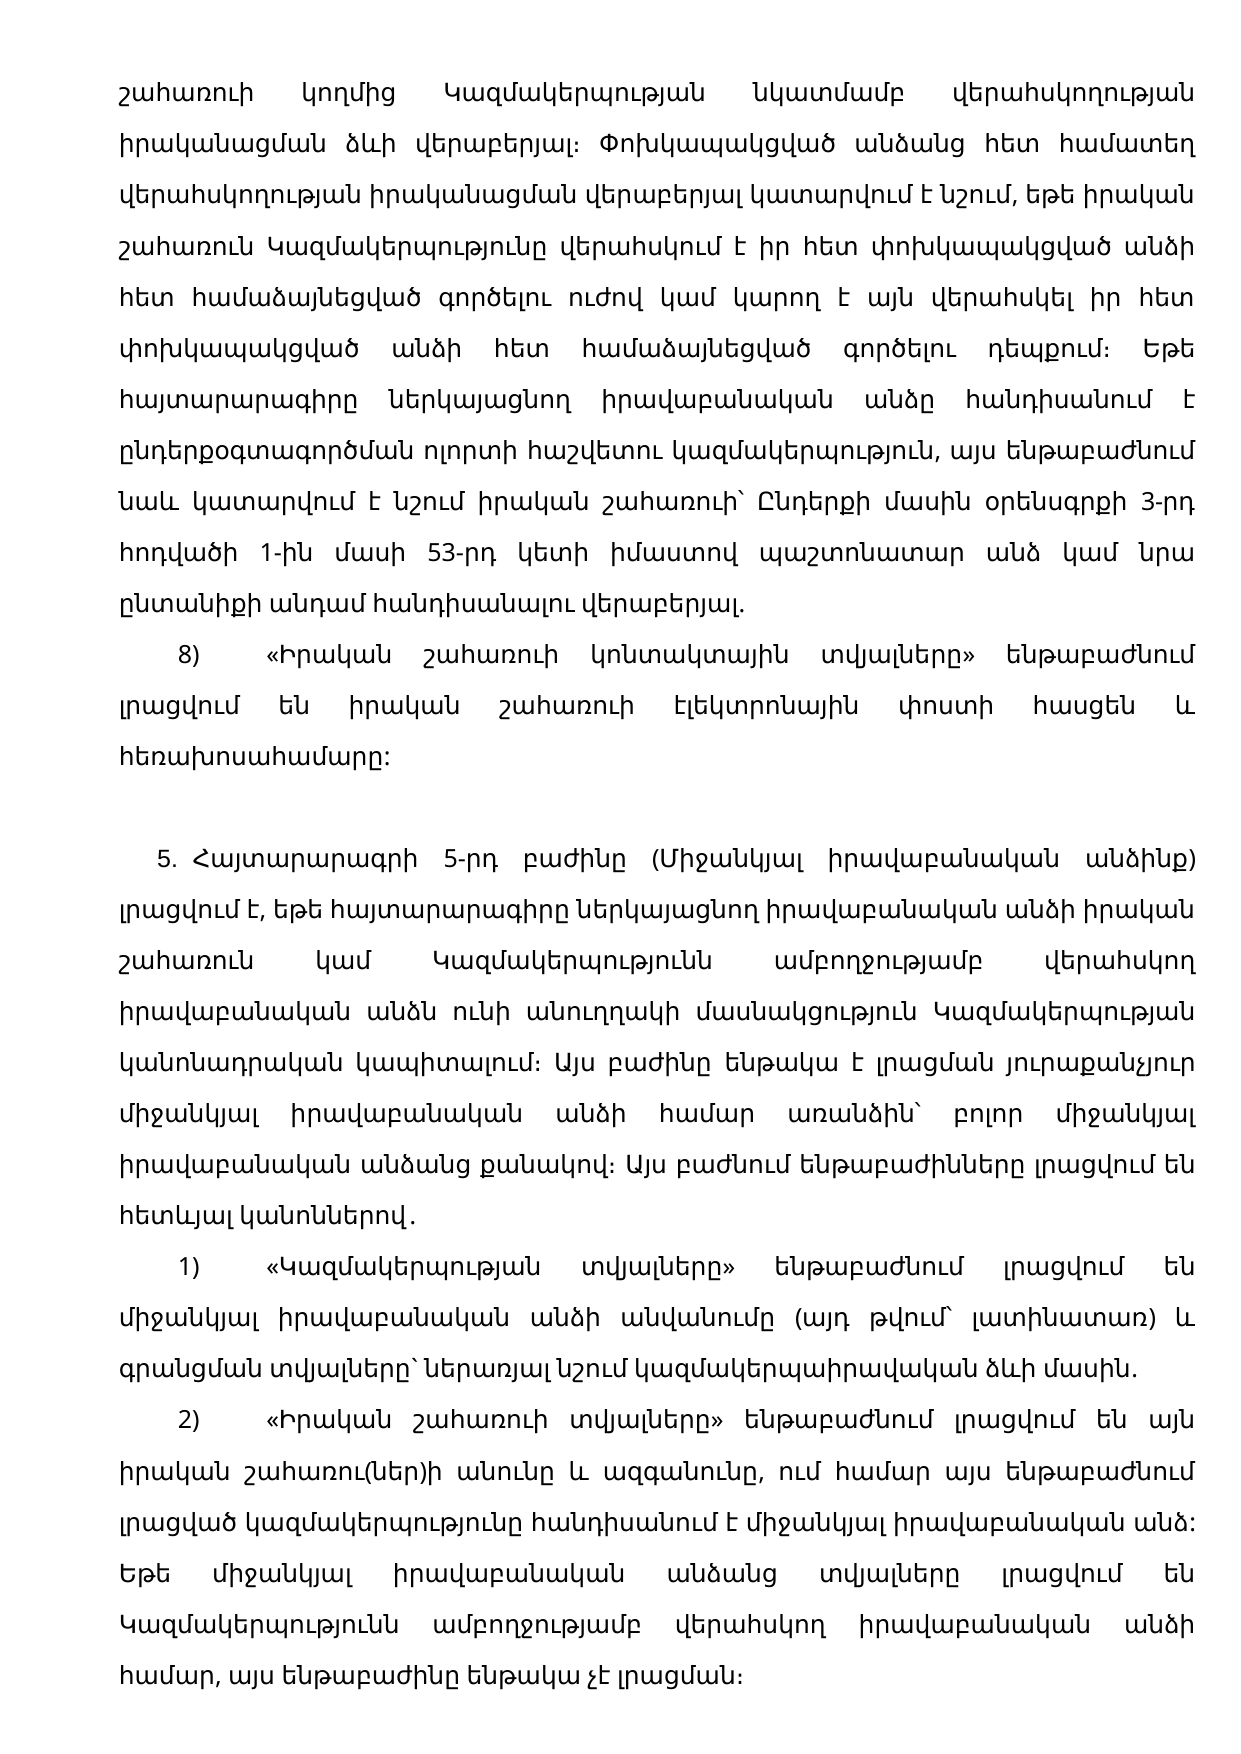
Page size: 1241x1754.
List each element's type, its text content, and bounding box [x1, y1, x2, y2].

list Հայտարարագրի 5-րդ բաժինը (Միջանկյալ իրավաբանական անձինք) լրացվում է, եթե հայտարարագիրը ներկայացնող իրավաբանական անձի իրական շահառուն կամ Կազմակերպությունն ամբողջությամբ վերահսկող իրավաբանական անձն ունի անուղղակի մասնակցություն Կազմակերպության կանոնադրական կապիտալում։ Այս բաժինը ենթակա է լրացման յուրաքանչյուր միջանկյալ իրավաբանական անձի համար առանձին՝ բոլոր միջանկյալ իրավաբանական անձանց քանակով։ Այս բաժնում ենթաբաժինները լրացվում են հետևյալ կանոններով․ [118, 841, 1196, 1232]
list «Կազմակերպության տվյալները» ենթաբաժնում լրացվում են միջանկյալ իրավաբանական անձի անվանումը (այդ թվում՝ լատինատառ) և գրանցման տվյալները` ներառյալ նշում կազմակերպաիրավական ձևի մասին. [118, 1249, 1196, 1385]
list «Իրական շահառուի տվյալները» ենթաբաժնում լրացվում են այն իրական շահառու(ներ)ի անունը և ազգանունը, ում համար այս ենթաբաժնում լրացված կազմակերպությունը հանդիսանում է միջանկյալ իրավաբանական անձ: Եթե միջանկյալ իրավաբանական անձանց տվյալները լրացվում են Կազմակերպությունն ամբողջությամբ վերահսկող իրավաբանական անձի համար, այս ենթաբաժինը ենթակա չէ լրացման։ [118, 1402, 1196, 1691]
list «Իրական շահառուի կոնտակտային տվյալները» ենթաբաժնում լրացվում են իրական շահառուի էլեկտրոնային փոստի հասցեն և հեռախոսահամարը: [118, 636, 1196, 773]
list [118, 75, 1196, 619]
